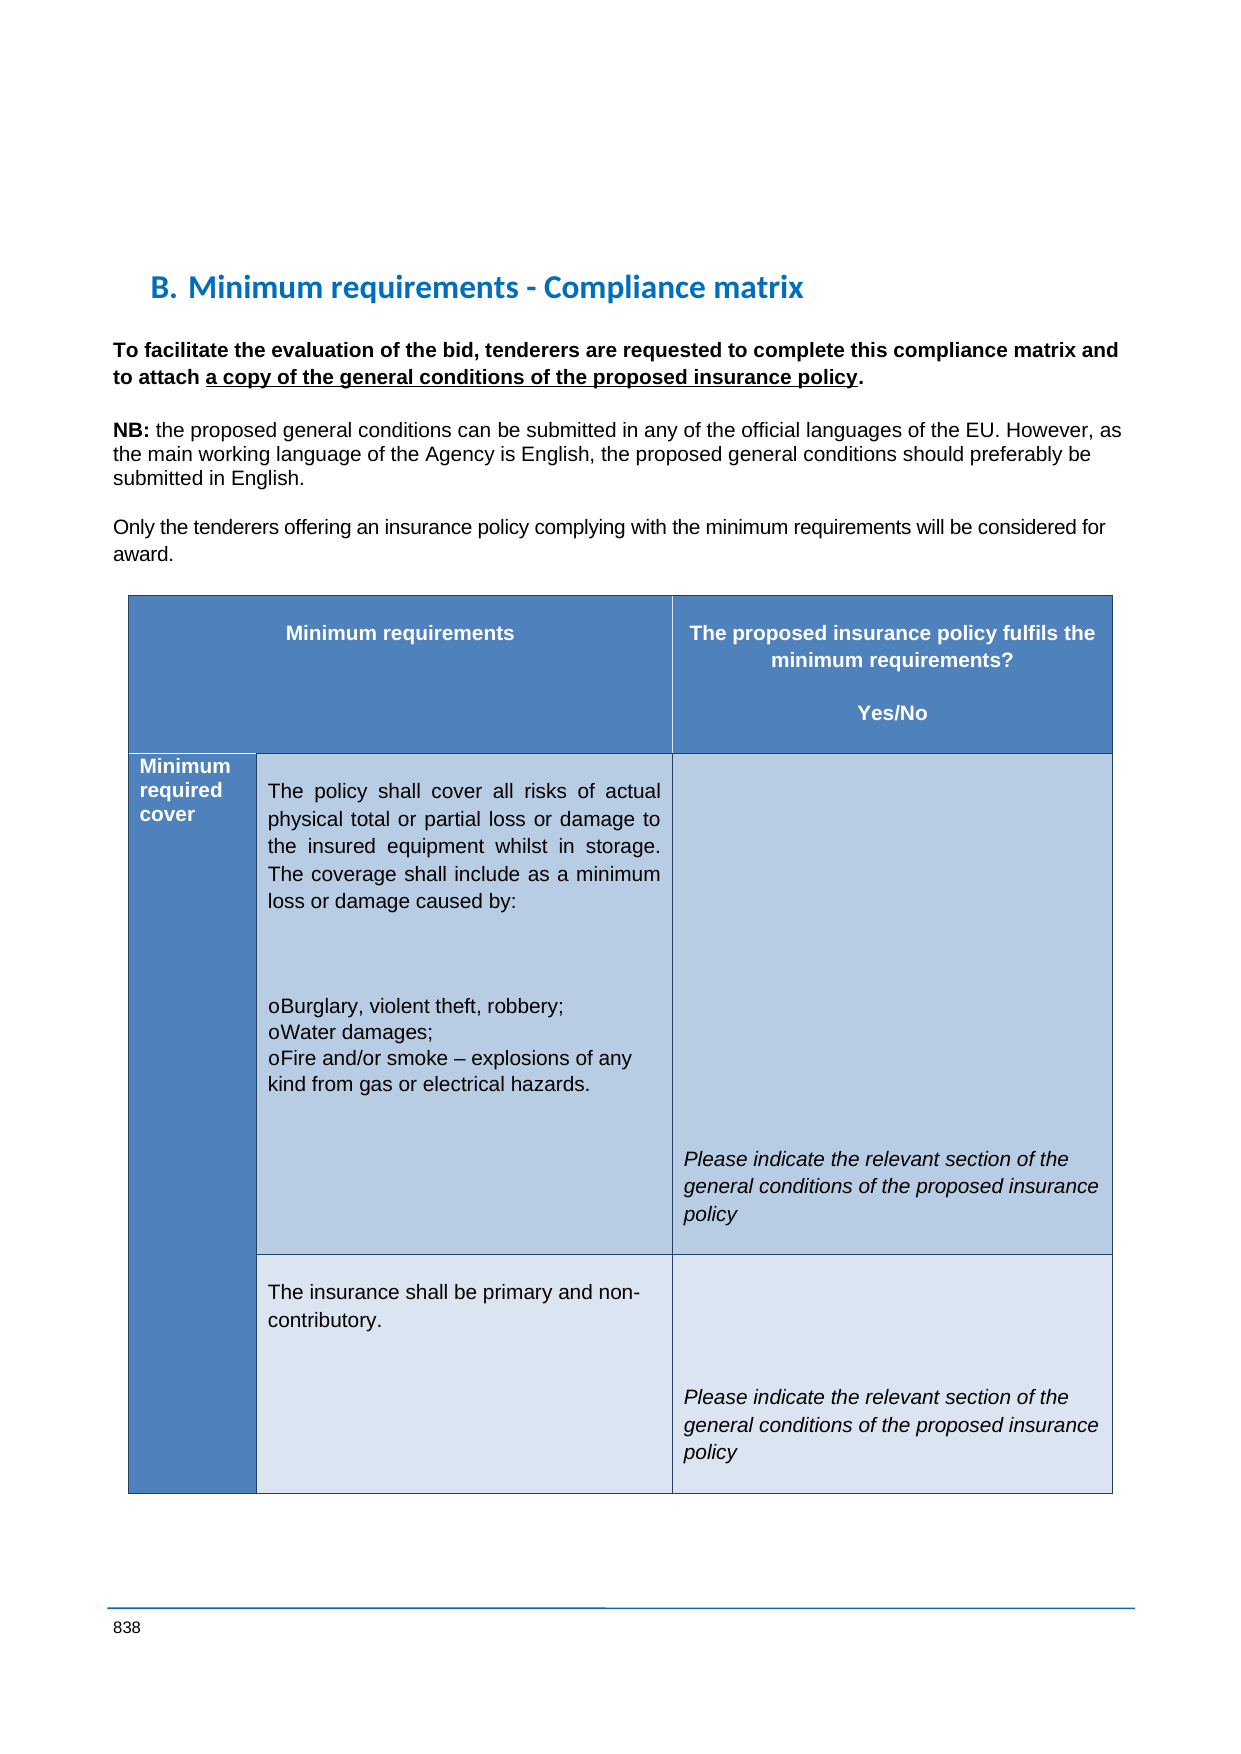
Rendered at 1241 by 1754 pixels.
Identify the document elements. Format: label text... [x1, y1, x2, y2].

table_cell Minimum required cover [129, 754, 256, 1493]
table_cell The insurance shall be primary and non-contributory. [257, 1255, 672, 1493]
table_cell Please indicate the relevant section of the general conditions of the proposed insurance policy [673, 1255, 1112, 1493]
text NB: the proposed general conditions can be submitted in any of the official languages of the EU. However, as the main working language of the Agency is English, the proposed general conditions should preferably be submitted in English. [113, 418, 1127, 489]
table_cell Please indicate the relevant section of the general conditions of the proposed insurance policy [673, 754, 1112, 1254]
text To facilitate the evaluation of the bid, tenderers are requested to complete this compliance matrix and to attach a copy of the general conditions of the proposed insurance policy. [113, 338, 1127, 389]
table_header The proposed insurance policy fulfils the minimum requirements? Yes/No [673, 596, 1112, 753]
table_header Minimum requirements [129, 596, 672, 753]
text Only the tenderers offering an insurance policy complying with the minimum requirements will be considered for award. [113, 514, 1127, 566]
list Minimum requirements - Compliance matrix [150, 266, 1127, 307]
table_cell The policy shall cover all risks of actual physical total or partial loss or damage to the insured equipment whilst in storage. The coverage shall include as a minimum loss or damage caused by: Burglary, violent theft, robbery; Water damages; Fire and/or smoke – explosions of any kind from gas or electrical hazards. [257, 754, 672, 1254]
